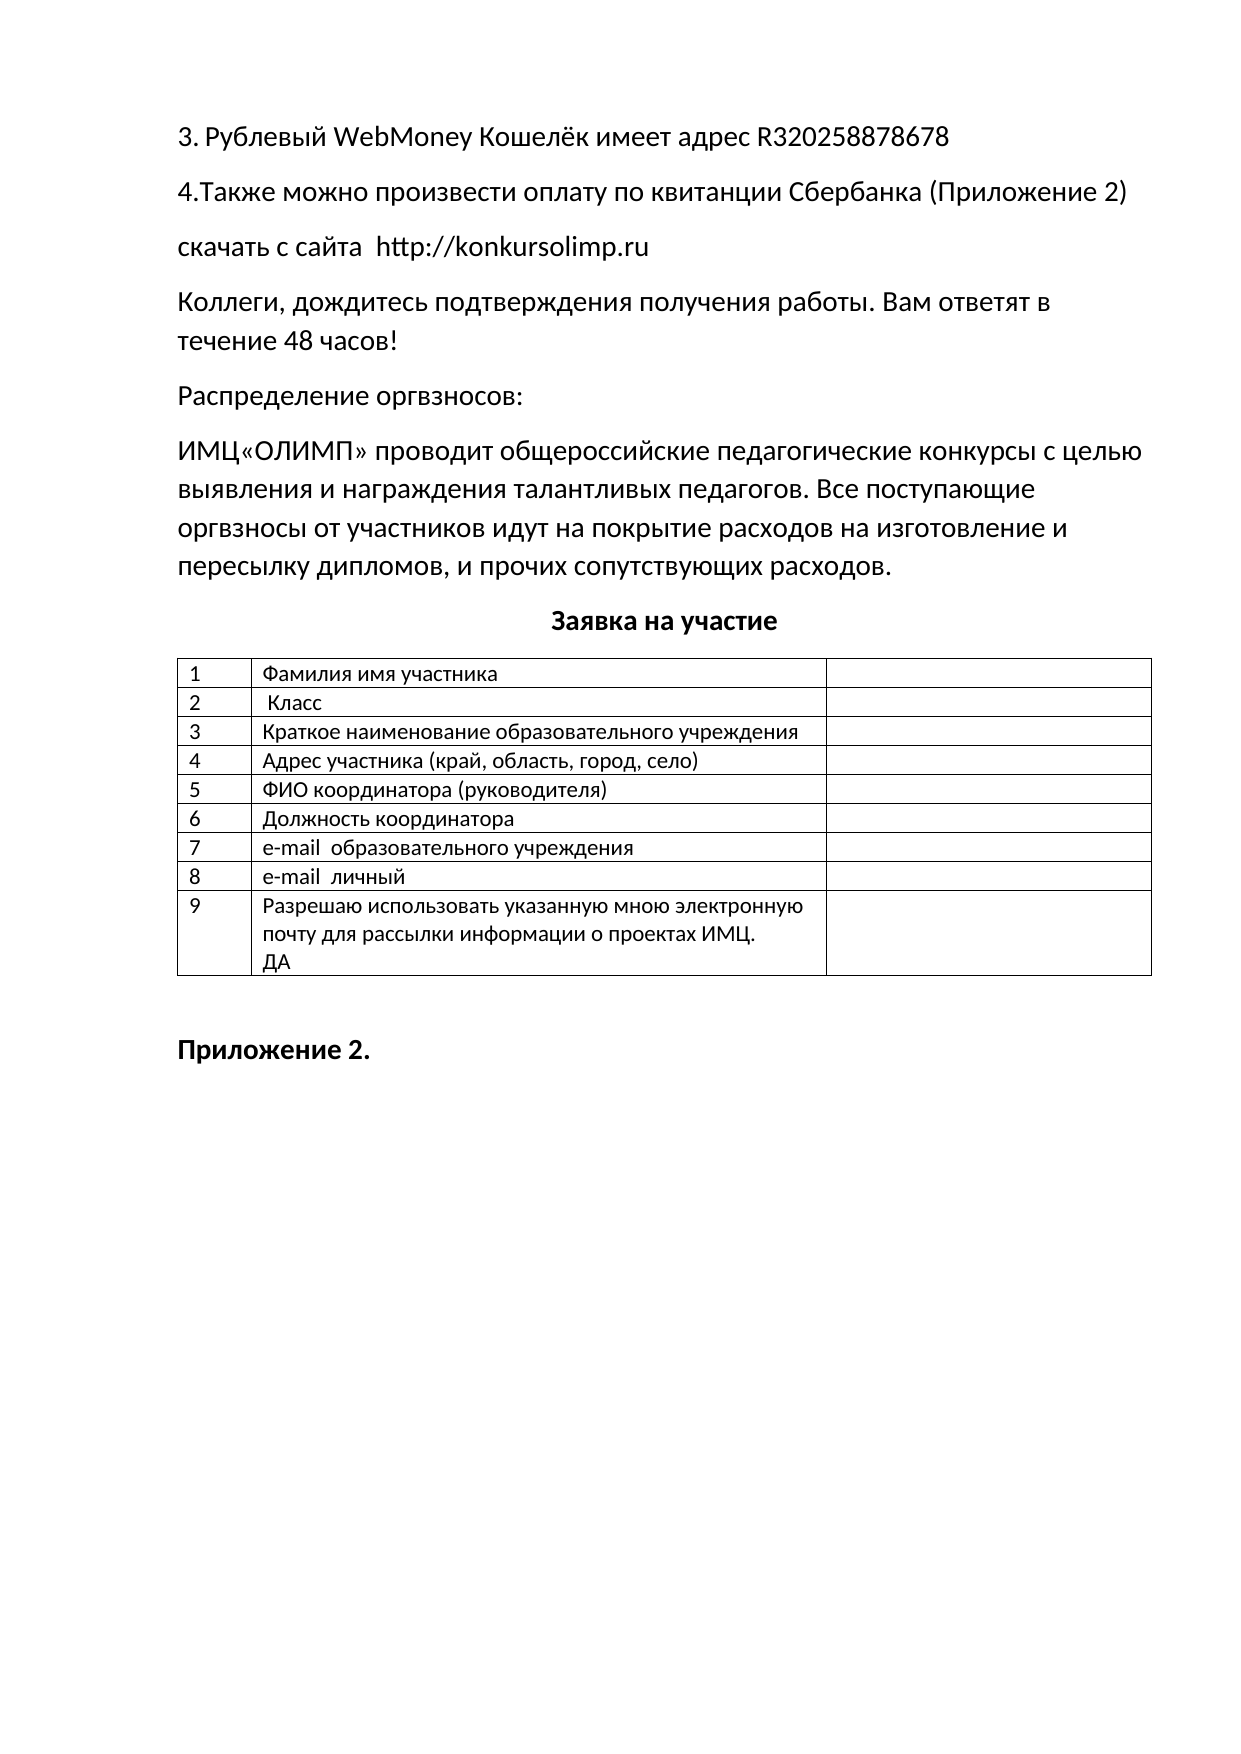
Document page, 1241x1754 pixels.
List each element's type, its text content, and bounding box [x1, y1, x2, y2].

table_header [827, 659, 1151, 687]
text Приложение 2. [177, 1031, 1152, 1067]
table_cell 4 [178, 746, 251, 774]
table_cell Разрешаю использовать указанную мною электронную почту для рассылки информации о проектах ИМЦ. ДА [252, 891, 826, 975]
table_cell [827, 717, 1151, 745]
table_cell 8 [178, 862, 251, 890]
text Коллеги, дождитесь подтверждения получения работы. Вам ответят в течение 48 часов! [177, 283, 1152, 357]
table_cell 2 [178, 688, 251, 716]
table_cell ФИО координатора (руководителя) [252, 775, 826, 803]
table_cell [827, 833, 1151, 861]
table_cell e-mail образовательного учреждения [252, 833, 826, 861]
table_cell e-mail личный [252, 862, 826, 890]
table_cell 3 [178, 717, 251, 745]
table_cell 9 [178, 891, 251, 975]
text 3. Рублевый WebMoney Кошелёк имеет адрес R320258878678 [177, 118, 1152, 154]
text 4.Также можно произвести оплату по квитанции Сбербанка (Приложение 2) [177, 173, 1152, 209]
table_cell [827, 891, 1151, 975]
table_cell Краткое наименование образовательного учреждения [252, 717, 826, 745]
table_cell [827, 746, 1151, 774]
table_cell Адрес участника (край, область, город, село) [252, 746, 826, 774]
text ИМЦ«ОЛИМП» проводит общероссийские педагогические конкурсы с целью выявления и награждения талантливых педагогов. Все поступающие оргвзносы от участников идут на покрытие расходов на изготовление и пересылку дипломов, и прочих сопутствующих расходов. [177, 432, 1152, 583]
text скачать с сайта http://konkursolimp.ru [177, 228, 1152, 264]
text Заявка на участие [177, 602, 1152, 638]
table_cell [827, 804, 1151, 832]
table_cell Должность координатора [252, 804, 826, 832]
table_cell 6 [178, 804, 251, 832]
table_cell [827, 862, 1151, 890]
table_header 1 [178, 659, 251, 687]
table_cell [827, 688, 1151, 716]
table_cell 7 [178, 833, 251, 861]
text Распределение оргвзносов: [177, 377, 1152, 413]
table_cell Класс [252, 688, 826, 716]
table_cell 5 [178, 775, 251, 803]
table_cell [827, 775, 1151, 803]
table_header Фамилия имя участника [252, 659, 826, 687]
